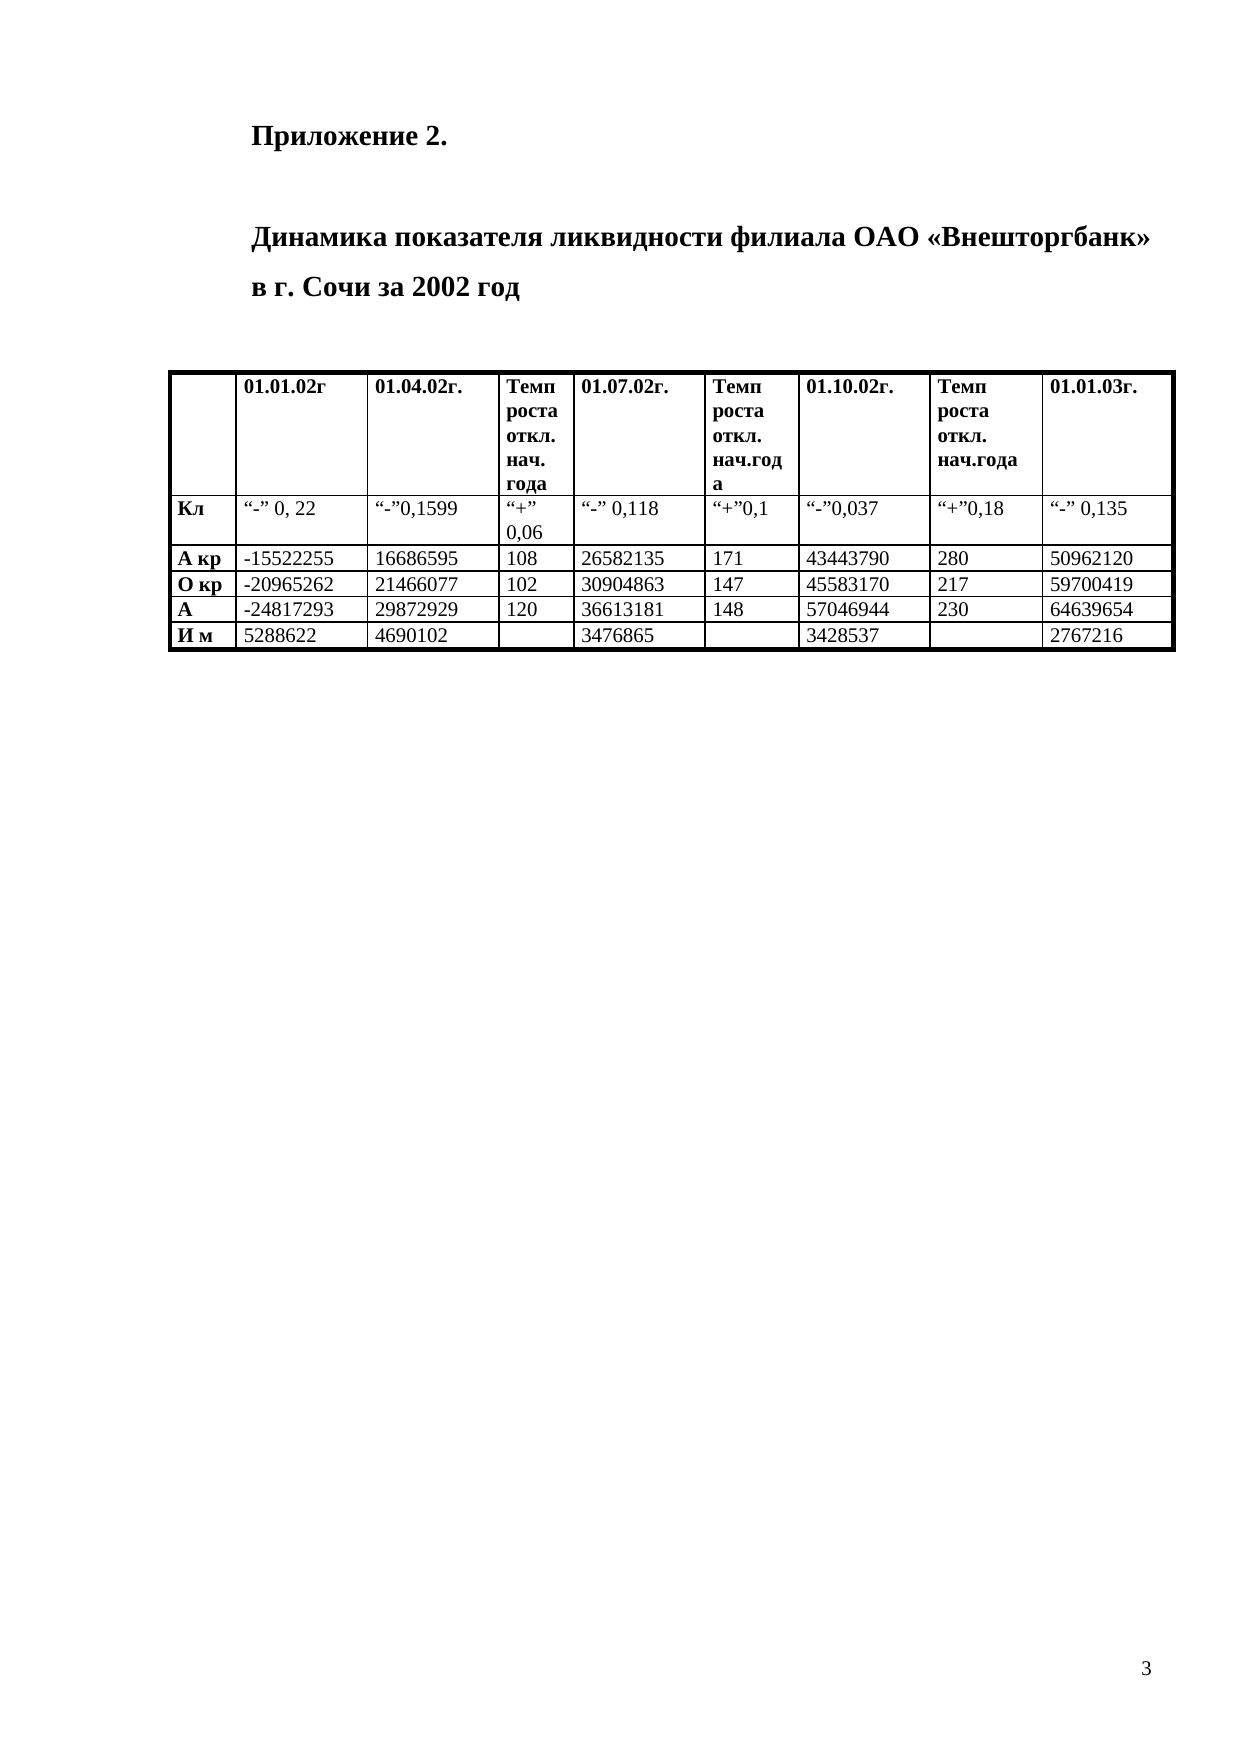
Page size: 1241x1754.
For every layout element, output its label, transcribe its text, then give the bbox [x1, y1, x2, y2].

table_cell 102 [500, 572, 573, 596]
table_cell 59700419 [1043, 572, 1171, 596]
table_cell 30904863 [575, 572, 704, 596]
table_header [172, 375, 235, 495]
table_cell 16686595 [368, 546, 498, 570]
table_cell 36613181 [575, 597, 704, 621]
table_cell 50962120 [1043, 546, 1171, 570]
table_header 01.01.02г [237, 375, 367, 495]
table_cell Кл [172, 496, 235, 544]
text в г. Сочи за 2002 год [177, 269, 1152, 303]
table_cell 147 [706, 572, 798, 596]
table_cell А [172, 597, 235, 621]
table_cell 64639654 [1043, 597, 1171, 621]
table_header 01.10.02г. [800, 375, 929, 495]
text Приложение 2. [177, 118, 1152, 152]
table_header Темп роста откл. нач. года [500, 375, 573, 495]
table_cell “+”0,1 [706, 496, 798, 544]
table_cell -24817293 [237, 597, 367, 621]
table_cell “-”0,1599 [368, 496, 498, 544]
table_cell 148 [706, 597, 798, 621]
table_header 01.01.03г. [1043, 375, 1171, 495]
table_cell 108 [500, 546, 573, 570]
table_cell 120 [500, 597, 573, 621]
table_cell [500, 623, 573, 647]
table_cell 26582135 [575, 546, 704, 570]
table_cell 45583170 [800, 572, 929, 596]
table_cell 217 [931, 572, 1042, 596]
table_cell 3476865 [575, 623, 704, 647]
table_header Темп роста откл. нач.года [706, 375, 798, 495]
table_cell [931, 623, 1042, 647]
table_cell -15522255 [237, 546, 367, 570]
table_cell 3428537 [800, 623, 929, 647]
table_cell “-” 0, 22 [237, 496, 367, 544]
text Динамика показателя ликвидности филиала ОАО «Внешторгбанк» [177, 219, 1152, 252]
table_cell [706, 623, 798, 647]
table_header 01.04.02г. [368, 375, 498, 495]
table_cell 4690102 [368, 623, 498, 647]
table_cell “-” 0,118 [575, 496, 704, 544]
table_cell “-”0,037 [800, 496, 929, 544]
table_cell -20965262 [237, 572, 367, 596]
table_cell “-” 0,135 [1043, 496, 1171, 544]
table_cell 5288622 [237, 623, 367, 647]
table_cell А кр [172, 546, 235, 570]
table_cell 57046944 [800, 597, 929, 621]
table_cell 2767216 [1043, 623, 1171, 647]
table_cell “+”0,18 [931, 496, 1042, 544]
table_cell 280 [931, 546, 1042, 570]
table_header Темп роста откл. нач.года [931, 375, 1042, 495]
table_cell “+” 0,06 [500, 496, 573, 544]
table_header 01.07.02г. [575, 375, 704, 495]
table_cell 43443790 [800, 546, 929, 570]
table_cell И м [172, 623, 235, 647]
table_cell 21466077 [368, 572, 498, 596]
table_cell О кр [172, 572, 235, 596]
table_cell 230 [931, 597, 1042, 621]
table_cell 171 [706, 546, 798, 570]
table_cell 29872929 [368, 597, 498, 621]
